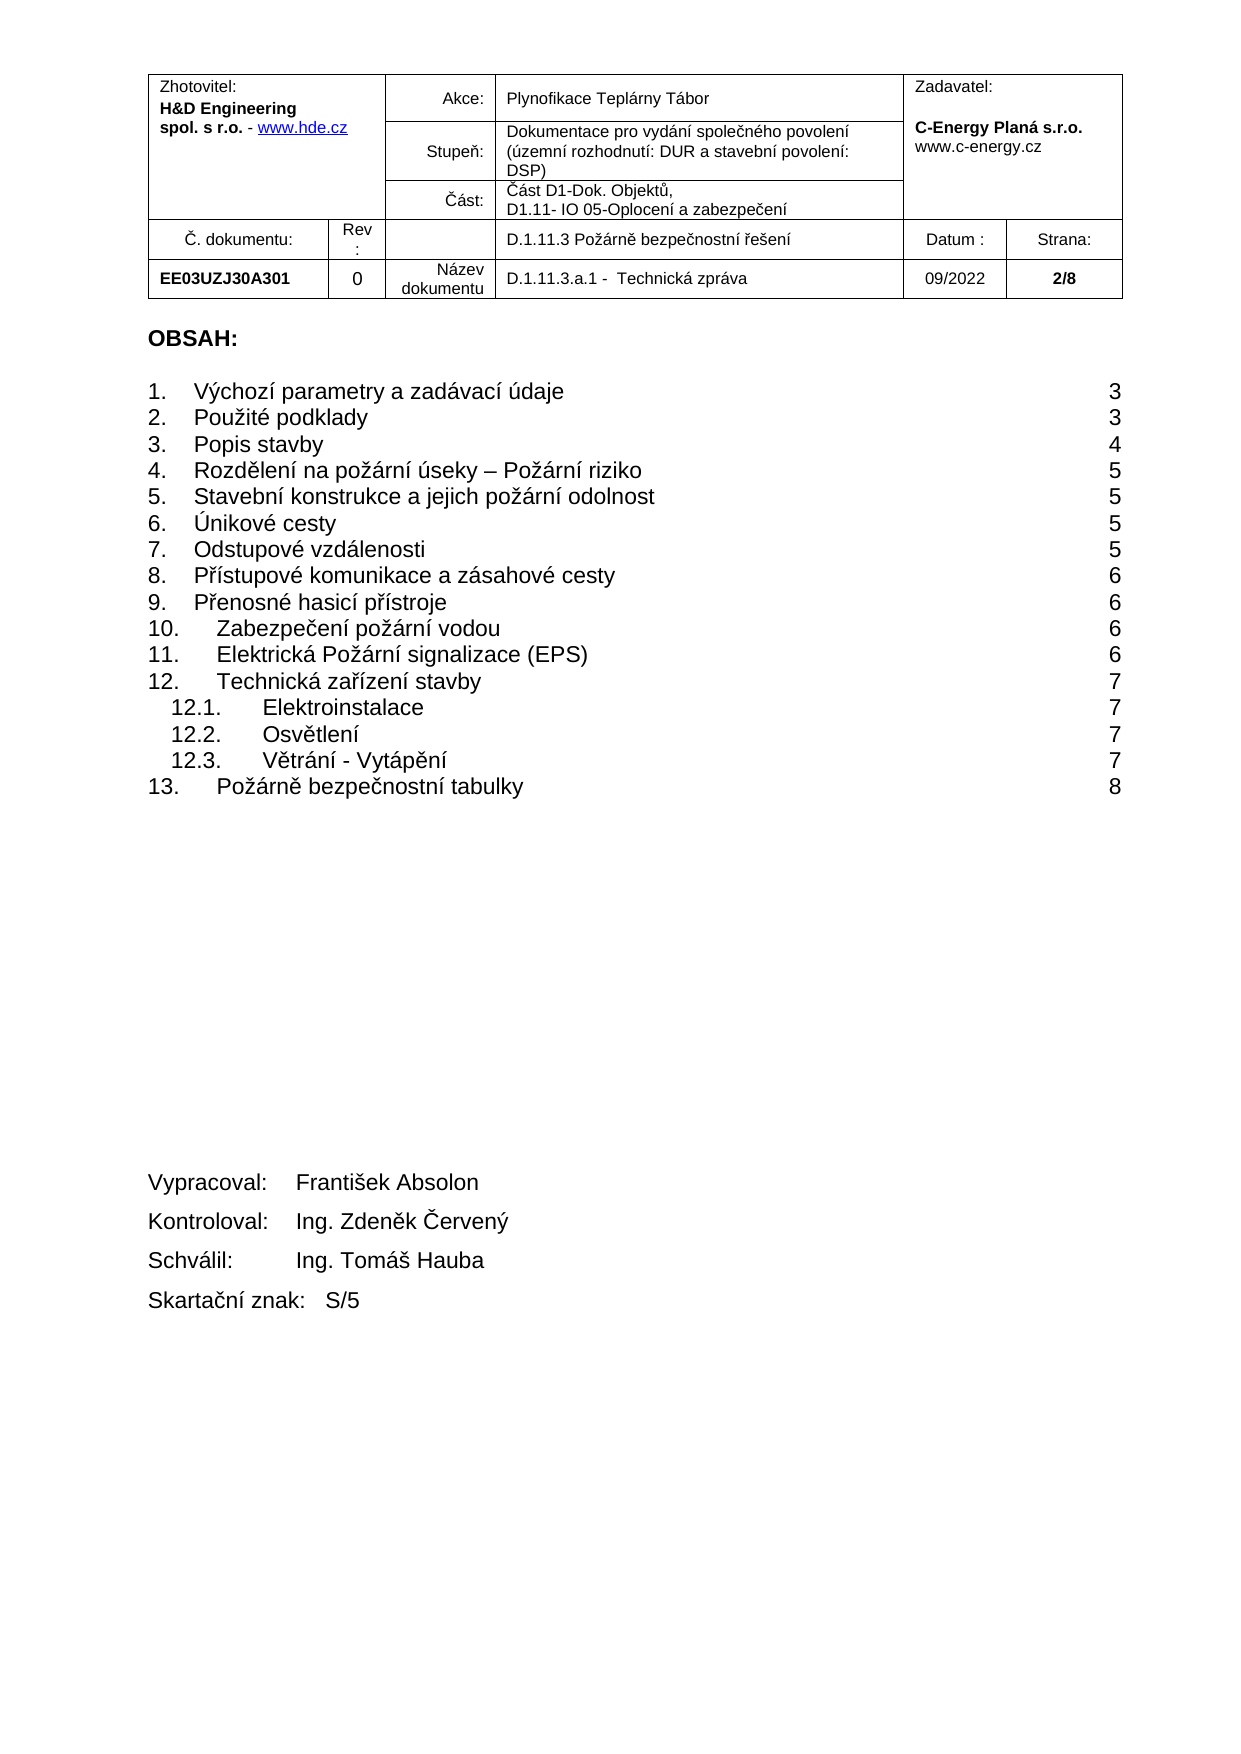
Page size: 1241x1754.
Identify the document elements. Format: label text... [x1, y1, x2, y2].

text 9. Přenosné hasicí přístroje 6 [148, 589, 1122, 615]
text 3. Popis stavby 4 [148, 431, 1122, 457]
text 10. Zabezpečení požární vodou 6 [148, 615, 1122, 641]
text Skartační znak: S/5 [148, 1287, 1122, 1313]
text Schválil: Ing. [148, 1247, 1122, 1274]
text 2. Použité podklady 3 [148, 404, 1122, 431]
text OBSAH: [148, 325, 1122, 352]
text 12.3. Větrání - Vytápění 7 [171, 747, 1122, 773]
text 8. Přístupové komunikace a zásahové cesty 6 [148, 562, 1122, 589]
text Kontroloval: Ing. Zdeněk Červený [148, 1208, 1122, 1234]
text 11. Elektrická Požární signalizace (EPS) 6 [148, 641, 1122, 668]
text 12. Technická zařízení stavby 7 [148, 668, 1122, 694]
text Vypracoval: František Absolon [148, 1168, 1122, 1195]
text 1. Výchozí parametry a zadávací údaje 3 [148, 378, 1122, 404]
text 12.2. Osvětlení 7 [171, 721, 1122, 747]
text 6. Únikové cesty 5 [148, 510, 1122, 536]
text 5. Stavební konstrukce a jejich požární odolnost 5 [148, 483, 1122, 510]
text 13. Požárně bezpečnostní tabulky 8 [148, 773, 1122, 799]
text 12.1. Elektroinstalace 7 [171, 694, 1122, 721]
text 7. Odstupové vzdálenosti 5 [148, 536, 1122, 562]
text 4. Rozdělení na požární úseky – Požární riziko 5 [148, 457, 1122, 483]
